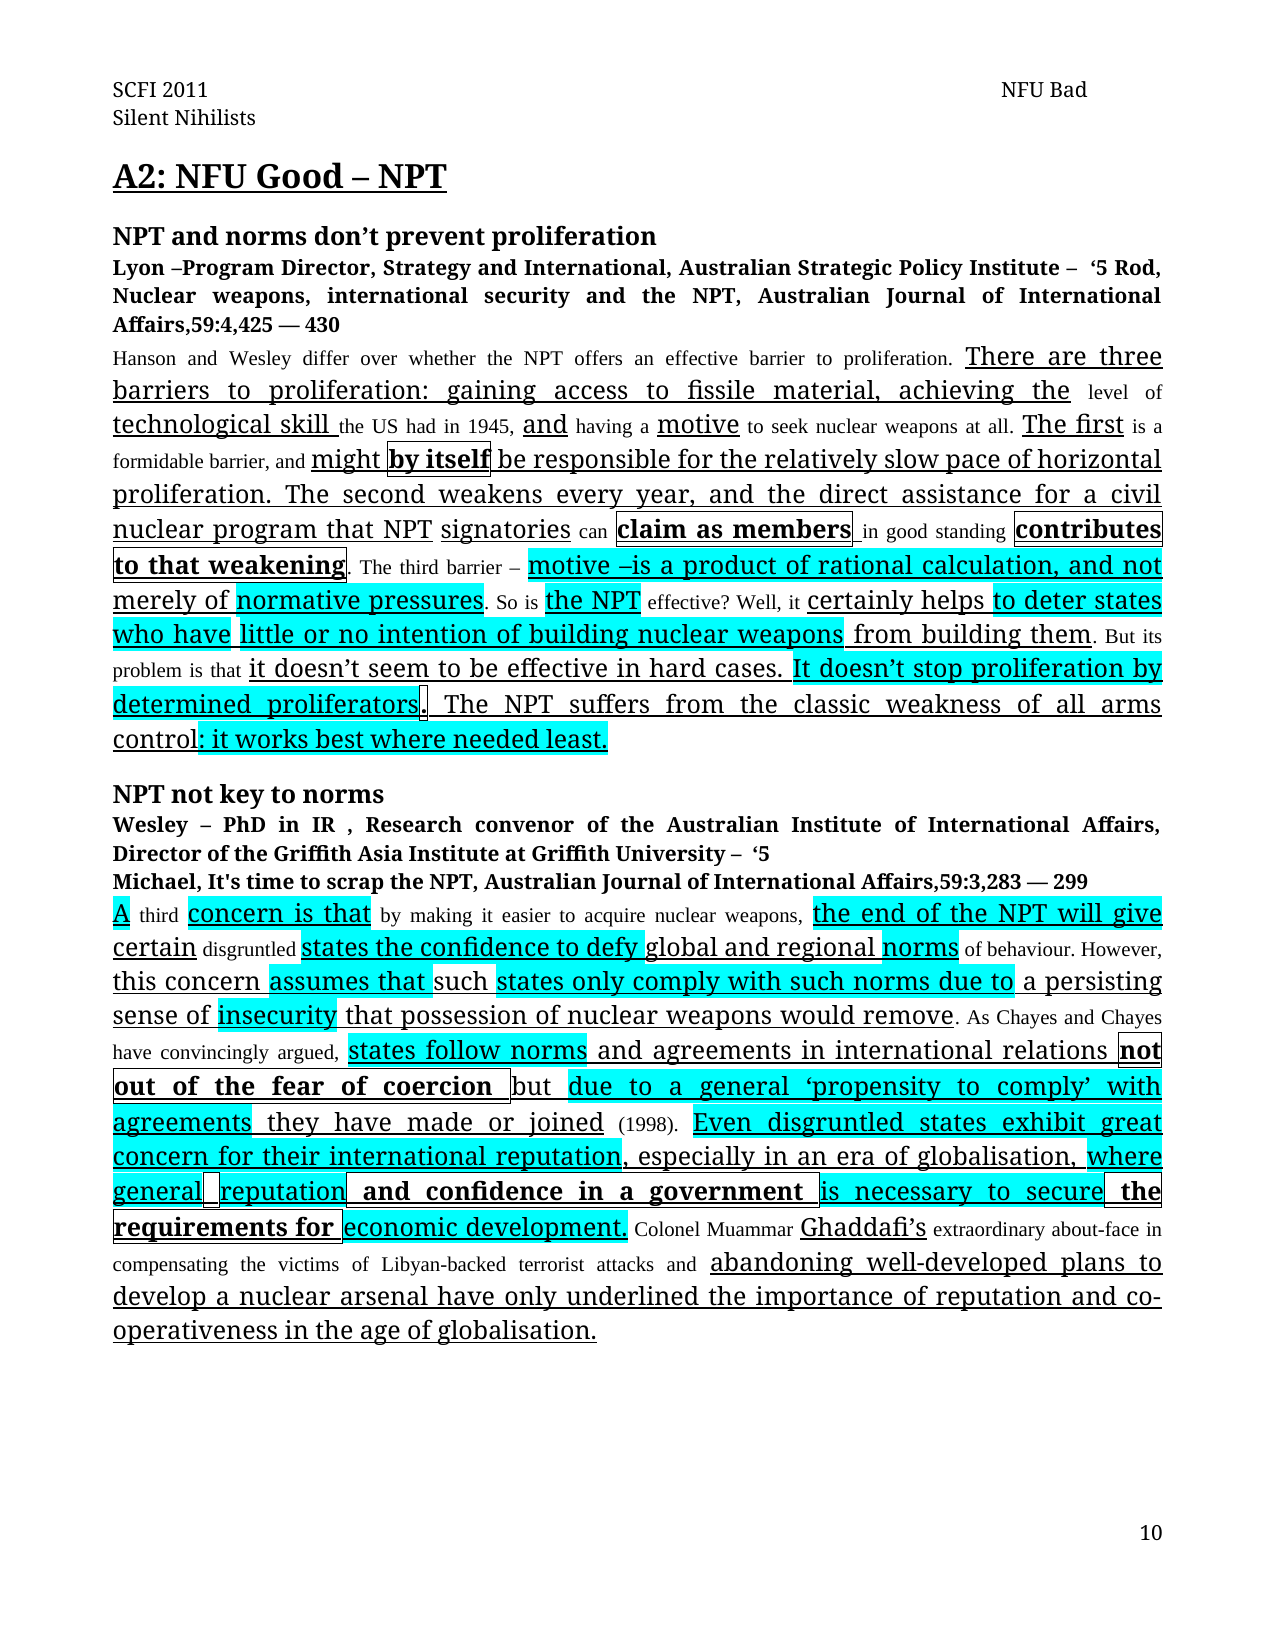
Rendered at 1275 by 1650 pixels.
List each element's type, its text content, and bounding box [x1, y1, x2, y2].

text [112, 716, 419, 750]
subtitle A2: NFU Good – NPT [112, 153, 1162, 198]
subtitle NPT and norms don’t prevent proliferation [112, 219, 1162, 253]
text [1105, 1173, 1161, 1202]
text Hanson and Wesley differ over whether the NPT offers an effective barrier to proliferation. There are three barriers to proliferation: gaining access to fissile material, achieving the level of technological skill the US had in 1945, and having a motive to seek nuclear weapons at all. The first is a formidable barrier, and might by itself be responsible for the relatively slow pace of horizontal proliferation. The second weakens every year, and the direct assistance for a civil nuclear program that NPT signatories can claim as members in good standing contributes to that weakening. The third barrier – motive –is a product of rational calculation, and not merely of normative pressures. So is the NPT effective? Well, it certainly helps to deter states who have little or no intention of building nuclear weapons from building them. But its problem is that it doesn’t seem to be effective in hard cases. It doesn’t stop proliferation by determined proliferators. The NPT suffers from the classic weakness of all arms control: it works best where needed least. [112, 647, 1162, 715]
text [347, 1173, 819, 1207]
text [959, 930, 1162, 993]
text Michael, It's time to scrap the NPT, Australian Journal of International Affairs,59:3,283 — 299 [112, 867, 1162, 896]
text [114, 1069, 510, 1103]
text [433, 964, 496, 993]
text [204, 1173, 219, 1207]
text Hanson and Wesley differ over whether the NPT offers an effective barrier to proliferation. There are three barriers to proliferation: gaining access to fissile material, achieving the level of technological skill the US had in 1945, and having a motive to seek nuclear weapons at all. The first is a formidable barrier, and might by itself be responsible for the relatively slow pace of horizontal proliferation. The second weakens every year, and the direct assistance for a civil nuclear program that NPT signatories can claim as members in good standing contributes to that weakening. The third barrier – motive –is a product of rational calculation, and not merely of normative pressures. So is the NPT effective? Well, it certainly helps to deter states who have little or no intention of building nuclear weapons from building them. But its problem is that it doesn’t seem to be effective in hard cases. It doesn’t stop proliferation by determined proliferators. The NPT suffers from the classic weakness of all arms control: it works best where needed least. [112, 507, 1162, 651]
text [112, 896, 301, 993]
text A third concern is that by making it easier to acquire nuclear weapons, the end of the NPT will give certain disgruntled states the confidence to defy global and regional norms of behaviour. However, this concern assumes that such states only comply with such norms due to a persisting sense of insecurity that possession of nuclear weapons would remove. As Chayes and Chayes have convincingly argued, states follow norms and agreements in international relations not out of the fear of coercion but due to a general ‘propensity to comply’ with agreements they have made or joined (1998). Even disgruntled states exhibit great concern for their international reputation, especially in an era of globalisation, where general reputation and confidence in a government is necessary to secure the requirements for economic development. Colonel Muammar Ghaddafi’s extraordinary about-face in compensating the victims of Libyan-backed terrorist attacks and abandoning well-developed plans to develop a nuclear arsenal have only underlined the importance of reputation and co-operativeness in the age of globalisation. [112, 994, 1162, 1098]
text A third concern is that by making it easier to acquire nuclear weapons, the end of the NPT will give certain disgruntled states the confidence to defy global and regional norms of behaviour. However, this concern assumes that such states only comply with such norms due to a persisting sense of insecurity that possession of nuclear weapons would remove. As Chayes and Chayes have convincingly argued, states follow norms and agreements in international relations not out of the fear of coercion but due to a general ‘propensity to comply’ with agreements they have made or joined (1998). Even disgruntled states exhibit great concern for their international reputation, especially in an era of globalisation, where general reputation and confidence in a government is necessary to secure the requirements for economic development. Colonel Muammar Ghaddafi’s extraordinary about-face in compensating the victims of Libyan-backed terrorist attacks and abandoning well-developed plans to develop a nuclear arsenal have only underlined the importance of reputation and co-operativeness in the age of globalisation. [112, 1207, 1162, 1307]
subtitle NPT not key to norms [112, 776, 1162, 810]
text Hanson and Wesley differ over whether the NPT offers an effective barrier to proliferation. There are three barriers to proliferation: gaining access to fissile material, achieving the level of technological skill the US had in 1945, and having a motive to seek nuclear weapons at all. The first is a formidable barrier, and might by itself be responsible for the relatively slow pace of horizontal proliferation. The second weakens every year, and the direct assistance for a civil nuclear program that NPT signatories can claim as members in good standing contributes to that weakening. The third barrier – motive –is a product of rational calculation, and not merely of normative pressures. So is the NPT effective? Well, it certainly helps to deter states who have little or no intention of building nuclear weapons from building them. But its problem is that it doesn’t seem to be effective in hard cases. It doesn’t stop proliferation by determined proliferators. The NPT suffers from the classic weakness of all arms control: it works best where needed least. [112, 338, 1162, 506]
text Wesley – PhD in IR , Research convenor of the Australian Institute of International Affairs, Director of the Griffith Asia Institute at Griffith University – ‘5 [112, 810, 1162, 867]
text Lyon –Program Director, Strategy and International, Australian Strategic Policy Institute – ‘5 Rod, Nuclear weapons, international security and the NPT, Australian Journal of International Affairs,59:4,425 — 430 [112, 253, 1162, 338]
